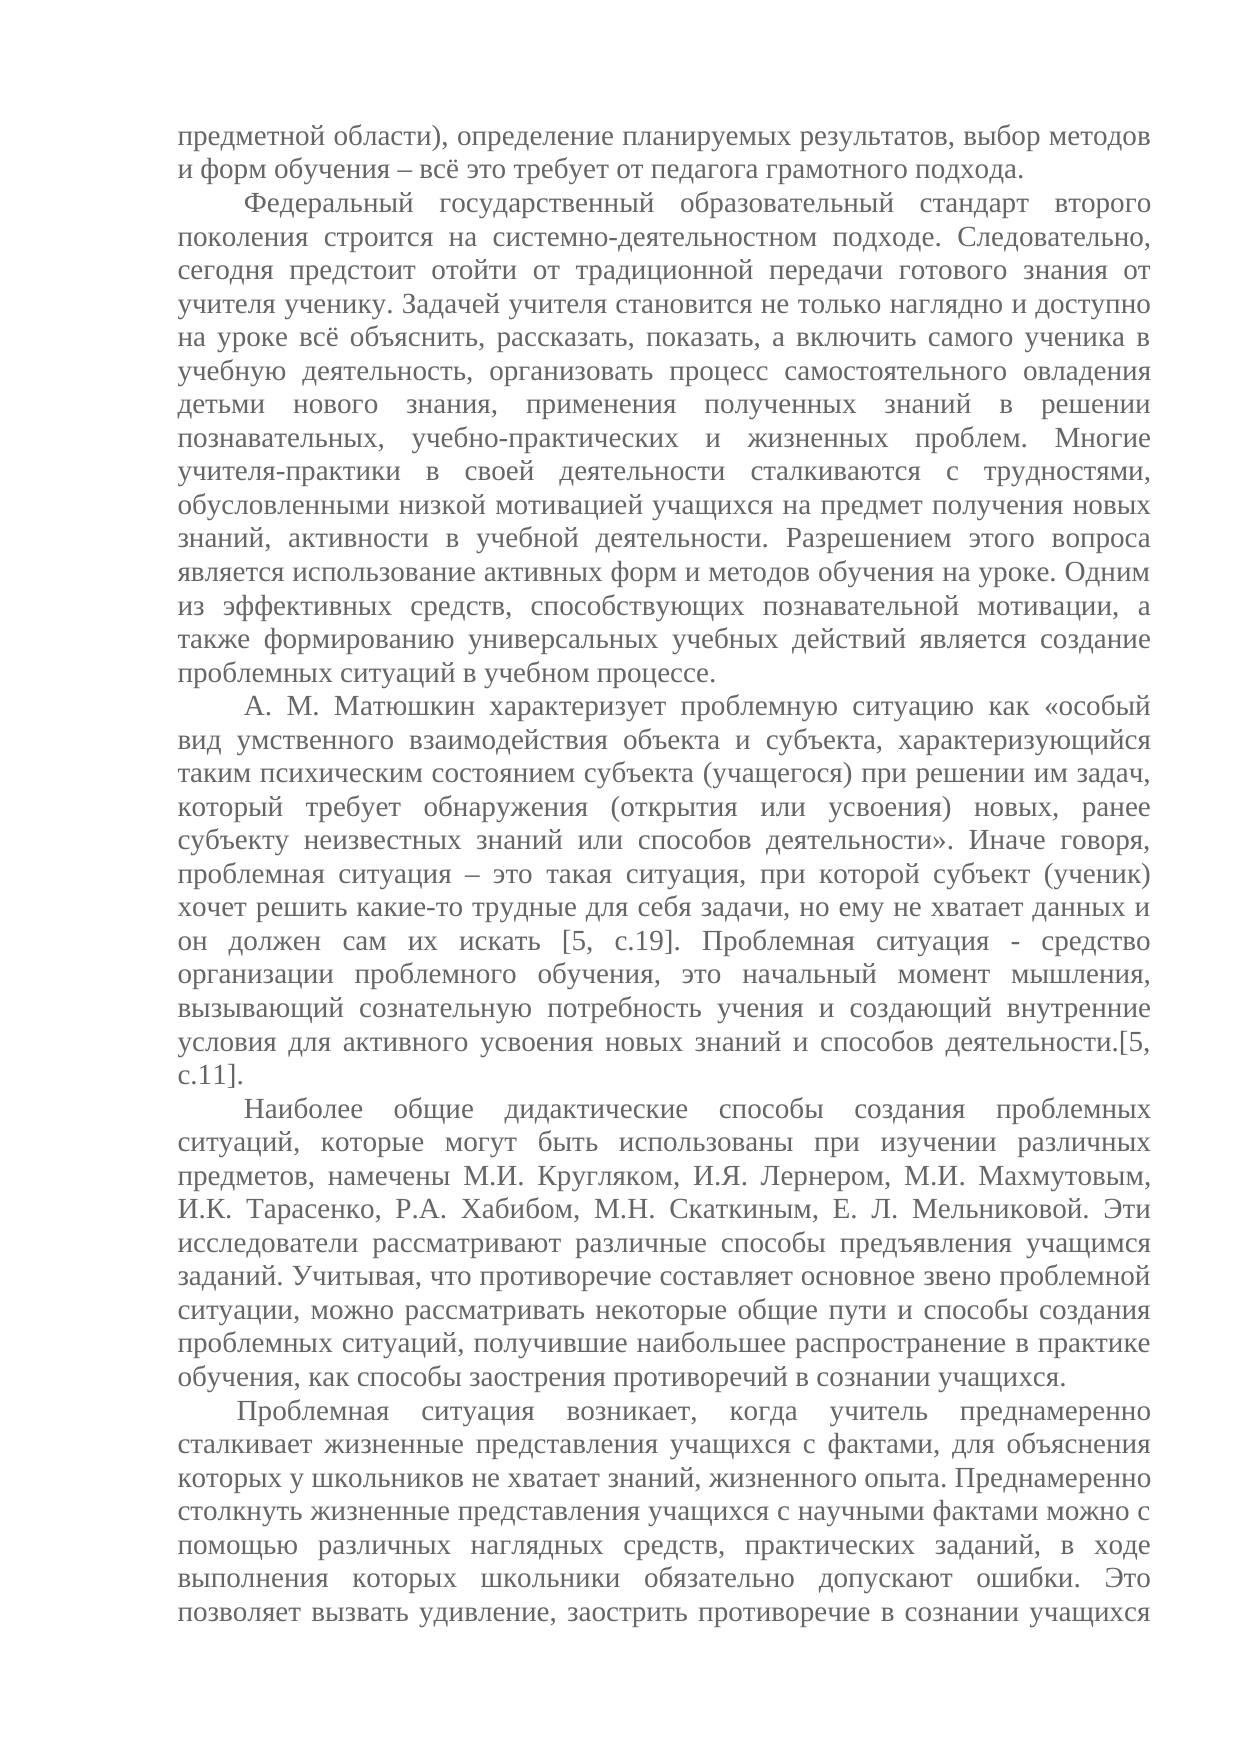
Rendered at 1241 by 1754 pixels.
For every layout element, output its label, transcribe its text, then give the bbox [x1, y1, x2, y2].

text Наиболее общие дидактические способы создания проблемных ситуаций, которые могут быть использованы при изучении различных предметов, намечены М.И. Кругляком, И.Я. Лернером, М.И. Махмутовым, И.К. Тарасенко, Р.А. Хабибом, М.Н. Скаткиным, Е. Л. Мельниковой. Эти исследователи рассматривают различные способы предъявления учащимся заданий. Учитывая, что противоречие составляет основное звено проблемной ситуации, можно рассматривать некоторые общие пути и способы создания проблемных ситуаций, получившие наибольшее распространение в практике обучения, как способы заострения противоречий в сознании учащихся. [177, 1091, 1152, 1393]
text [177, 118, 1152, 185]
text Федеральный государственный образовательный стандарт второго поколения строится на системно-деятельностном подходе. Следовательно, сегодня предстоит отойти от традиционной передачи готового знания от учителя ученику. Задачей учителя становится не только наглядно и доступно на уроке всё объяснить, рассказать, показать, а включить самого ученика в учебную деятельность, организовать процесс самостоятельного овладения детьми нового знания, применения полученных знаний в решении познавательных, учебно-практических и жизненных проблем. Многие учителя-практики в своей деятельности сталкиваются с трудностями, обусловленными низкой мотивацией учащихся на предмет получения новых знаний, активности в учебной деятельности. Разрешением этого вопроса является использование активных форм и методов обучения на уроке. Одним из эффективных средств, способствующих познавательной мотивации, а также формированию универсальных учебных действий является создание проблемных ситуаций в учебном процессе. [177, 185, 1152, 688]
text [177, 1393, 1152, 1627]
text А. М. Матюшкин характеризует проблемную ситуацию как «особый вид умственного взаимодействия объекта и субъекта, характеризующийся таким психическим состоянием субъекта (учащегося) при решении им задач, который требует обнаружения (открытия или усвоения) новых, ранее субъекту неизвестных знаний или способов деятельности». Иначе говоря, проблемная ситуация – это такая ситуация, при которой субъект (ученик) хочет решить какие-то трудные для себя задачи, но ему не хватает данных и он должен сам их искать [5, c.19]. Проблемная ситуация - средство организации проблемного обучения, это начальный момент мышления, вызывающий сознательную потребность учения и создающий внутренние условия для активного усвоения новых знаний и способов деятельности.[5, c.11]. [177, 688, 1152, 1091]
